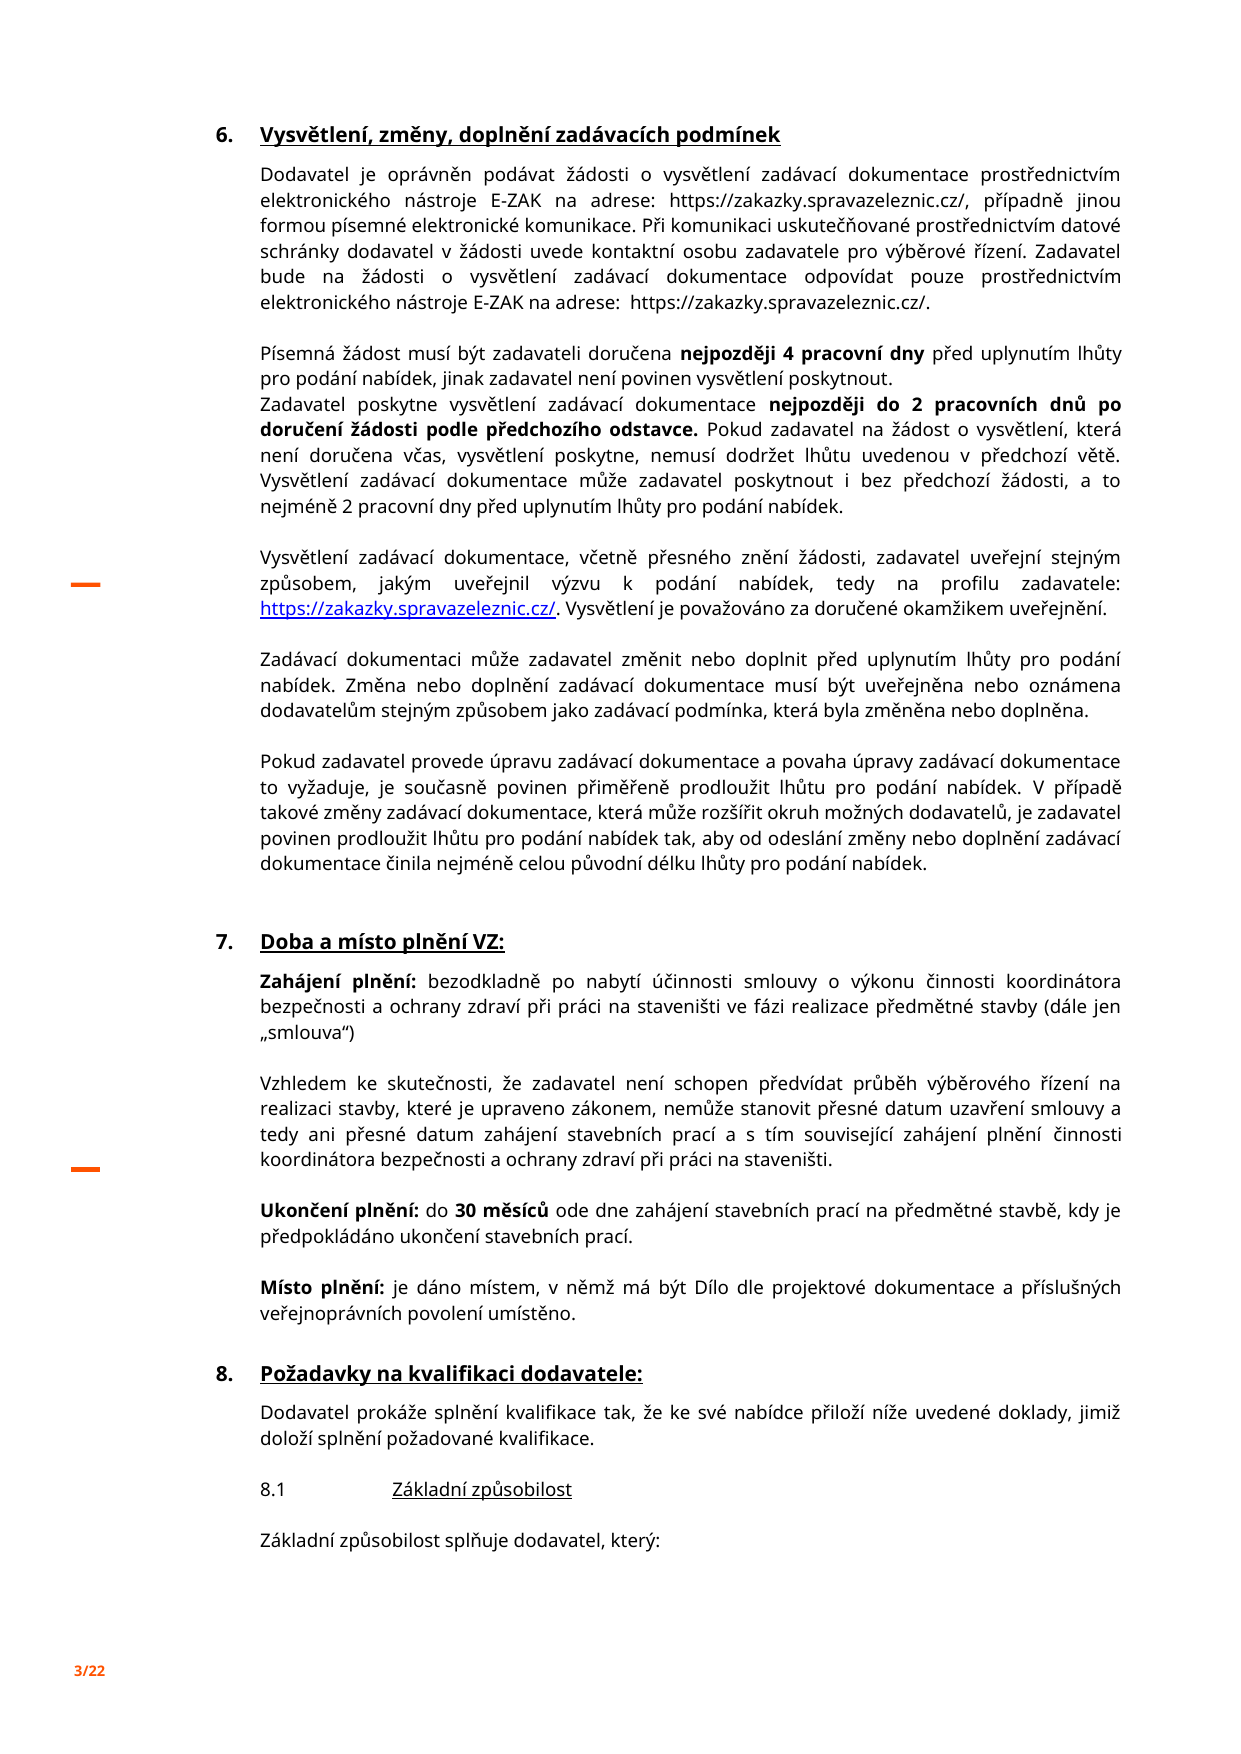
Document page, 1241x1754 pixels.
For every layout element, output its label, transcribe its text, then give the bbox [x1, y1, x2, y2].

text Dodavatel prokáže splnění kvalifikace tak, že ke své nabídce přiloží níže uvedené doklady, jimiž doloží splnění požadované kvalifikace. [260, 1400, 1122, 1451]
text Zadávací dokumentaci může zadavatel změnit nebo doplnit před uplynutím lhůty pro podání nabídek. Změna nebo doplnění zadávací dokumentace musí být uveřejněna nebo oznámena dodavatelům stejným způsobem jako zadávací podmínka, která byla změněna nebo doplněna. [260, 646, 1122, 723]
list Vysvětlení, změny, doplnění zadávacích podmínek [216, 121, 1122, 149]
text Základní způsobilost splňuje dodavatel, který: [216, 1527, 1122, 1553]
text Zadavatel poskytne vysvětlení zadávací dokumentace nejpozději do 2 pracovních dnů po doručení žádosti podle předchozího odstavce. Pokud zadavatel na žádost o vysvětlení, která není doručena včas, vysvětlení poskytne, nemusí dodržet lhůtu uvedenou v předchozí větě. Vysvětlení zadávací dokumentace může zadavatel poskytnout i bez předchozí žádosti, a to nejméně 2 pracovní dny před uplynutím lhůty pro podání nabídek. [260, 391, 1122, 519]
text Pokud zadavatel provede úpravu zadávací dokumentace a povaha úpravy zadávací dokumentace to vyžaduje, je současně povinen přiměřeně prodloužit lhůtu pro podání nabídek. V případě takové změny zadávací dokumentace, která může rozšířit okruh možných dodavatelů, je zadavatel povinen prodloužit lhůtu pro podání nabídek tak, aby od odeslání změny nebo doplnění zadávací dokumentace činila nejméně celou původní délku lhůty pro podání nabídek. [260, 748, 1122, 876]
text Místo plnění: je dáno místem, v němž má být Dílo dle projektové dokumentace a příslušných veřejnoprávních povolení umístěno. [260, 1274, 1122, 1325]
list Doba a místo plnění VZ: [216, 927, 1122, 956]
list Základní způsobilost [260, 1476, 1122, 1502]
text Zahájení plnění: bezodkladně po nabytí účinnosti smlouvy o výkonu činnosti koordinátora bezpečnosti a ochrany zdraví při práci na staveništi ve fázi realizace předmětné stavby (dále jen „smlouva“) [260, 968, 1122, 1045]
text Ukončení plnění: do 30 měsíců ode dne zahájení stavebních prací na předmětné stavbě, kdy je předpokládáno ukončení stavebních prací. [260, 1198, 1122, 1249]
list Požadavky na kvalifikaci dodavatele: [216, 1359, 1122, 1387]
text Písemná žádost musí být zadavateli doručena nejpozději 4 pracovní dny před uplynutím lhůty pro podání nabídek, jinak zadavatel není povinen vysvětlení poskytnout. [260, 340, 1122, 391]
text Dodavatel je oprávněn podávat žádosti o vysvětlení zadávací dokumentace prostřednictvím elektronického nástroje E-ZAK na adrese: https://zakazky.spravazeleznic.cz/, případně jinou formou písemné elektronické komunikace. Při komunikaci uskutečňované prostřednictvím datové schránky dodavatel v žádosti uvede kontaktní osobu zadavatele pro výběrové řízení. Zadavatel bude na žádosti o vysvětlení zadávací dokumentace odpovídat pouze prostřednictvím elektronického nástroje E-ZAK na adrese: https://zakazky.spravazeleznic.cz/. [260, 162, 1122, 315]
text Vysvětlení zadávací dokumentace, včetně přesného znění žádosti, zadavatel uveřejní stejným způsobem, jakým uveřejnil výzvu k podání nabídek, tedy na profilu zadavatele: https://zakazky.spravazeleznic.cz/. Vysvětlení je považováno za doručené okamžikem uveřejnění. [260, 544, 1122, 621]
text Vzhledem ke skutečnosti, že zadavatel není schopen předvídat průběh výběrového řízení na realizaci stavby, které je upraveno zákonem, nemůže stanovit přesné datum uzavření smlouvy a tedy ani přesné datum zahájení stavebních prací a s tím související zahájení plnění činnosti koordinátora bezpečnosti a ochrany zdraví při práci na staveništi. [260, 1070, 1122, 1172]
